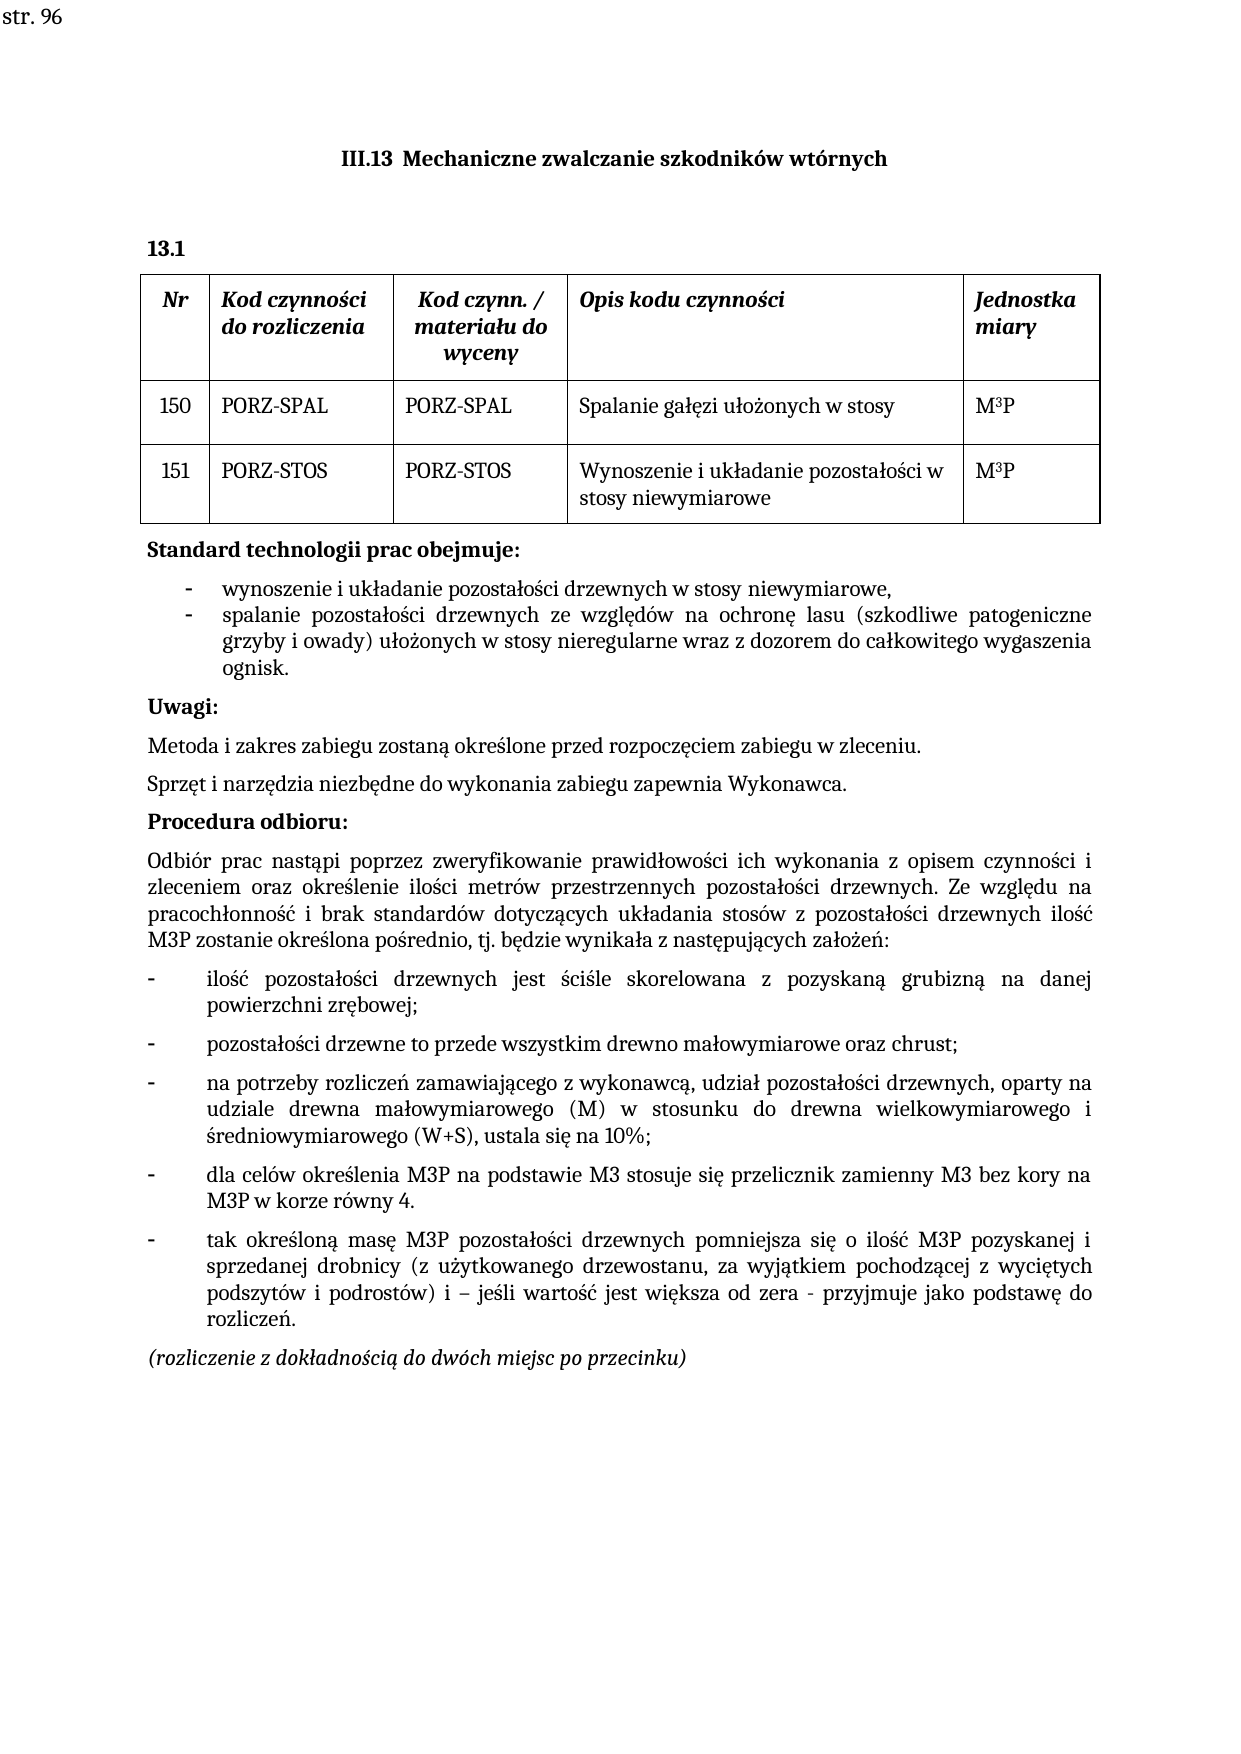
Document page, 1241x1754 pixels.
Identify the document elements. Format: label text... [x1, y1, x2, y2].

subtitle Procedura odbioru: [147, 809, 1119, 835]
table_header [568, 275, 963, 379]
list spalanie pozostałości drzewnych ze względów na ochronę lasu (szkodliwe patogeniczne grzyby i owady) ułożonych w stosy nieregularne wraz z dozorem do całkowitego wygaszenia ognisk. [185, 602, 1092, 681]
text Odbiór prac nastąpi poprzez zweryfikowanie prawidłowości ich wykonania z opisem czynności i zleceniem oraz określenie ilości metrów przestrzennych pozostałości drzewnych. Ze względu na pracochłonność i brak standardów dotyczących układania stosów z pozostałości drzewnych ilość M3P zostanie określona pośrednio, tj. będzie wynikała z następujących założeń: [147, 848, 1093, 953]
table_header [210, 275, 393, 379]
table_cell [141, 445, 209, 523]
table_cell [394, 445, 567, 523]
list pozostałości drzewne to przede wszystkim drewno małowymiarowe oraz chrust; [147, 1031, 1119, 1057]
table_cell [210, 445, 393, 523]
text (rozliczenie z dokładnością do dwóch miejsc po przecinku) [147, 1344, 1119, 1371]
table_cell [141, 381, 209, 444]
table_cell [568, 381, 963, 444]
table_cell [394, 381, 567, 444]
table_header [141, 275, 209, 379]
list tak określoną masę M3P pozostałości drzewnych pomniejsza się o ilość M3P pozyskanej i sprzedanej drobnicy (z użytkowanego drzewostanu, za wyjątkiem pochodzącej z wyciętych podszytów i podrostów) i – jeśli wartość jest większa od zera - przyjmuje jako podstawę do rozliczeń. [147, 1227, 1093, 1332]
text Metoda i zakres zabiegu zostaną określone przed rozpoczęciem zabiegu w zleceniu. Sprzęt i narzędzia niezbędne do wykonania zabiegu zapewnia Wykonawca. [147, 732, 963, 797]
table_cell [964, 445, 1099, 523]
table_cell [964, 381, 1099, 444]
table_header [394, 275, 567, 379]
text Standard technologii prac obejmuje: [147, 537, 1119, 563]
subtitle Mechaniczne zwalczanie szkodników wtórnych [341, 146, 1119, 172]
text 13.1 [147, 235, 1119, 262]
subtitle Uwagi: [147, 693, 1119, 720]
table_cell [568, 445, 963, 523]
list wynoszenie i układanie pozostałości drzewnych w stosy niewymiarowe, [185, 576, 1119, 602]
list na potrzeby rozliczeń zamawiającego z wykonawcą, udział pozostałości drzewnych, oparty na udziale drewna małowymiarowego (M) w stosunku do drewna wielkowymiarowego i średniowymiarowego (W+S), ustala się na 10%; [147, 1070, 1093, 1149]
list ilość pozostałości drzewnych jest ściśle skorelowana z pozyskaną grubizną na danej powierzchni zrębowej; [147, 966, 1092, 1018]
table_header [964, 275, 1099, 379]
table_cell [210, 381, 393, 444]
list dla celów określenia M3P na podstawie M3 stosuje się przelicznik zamienny M3 bez kory na M3P w korze równy 4. [147, 1161, 1092, 1214]
